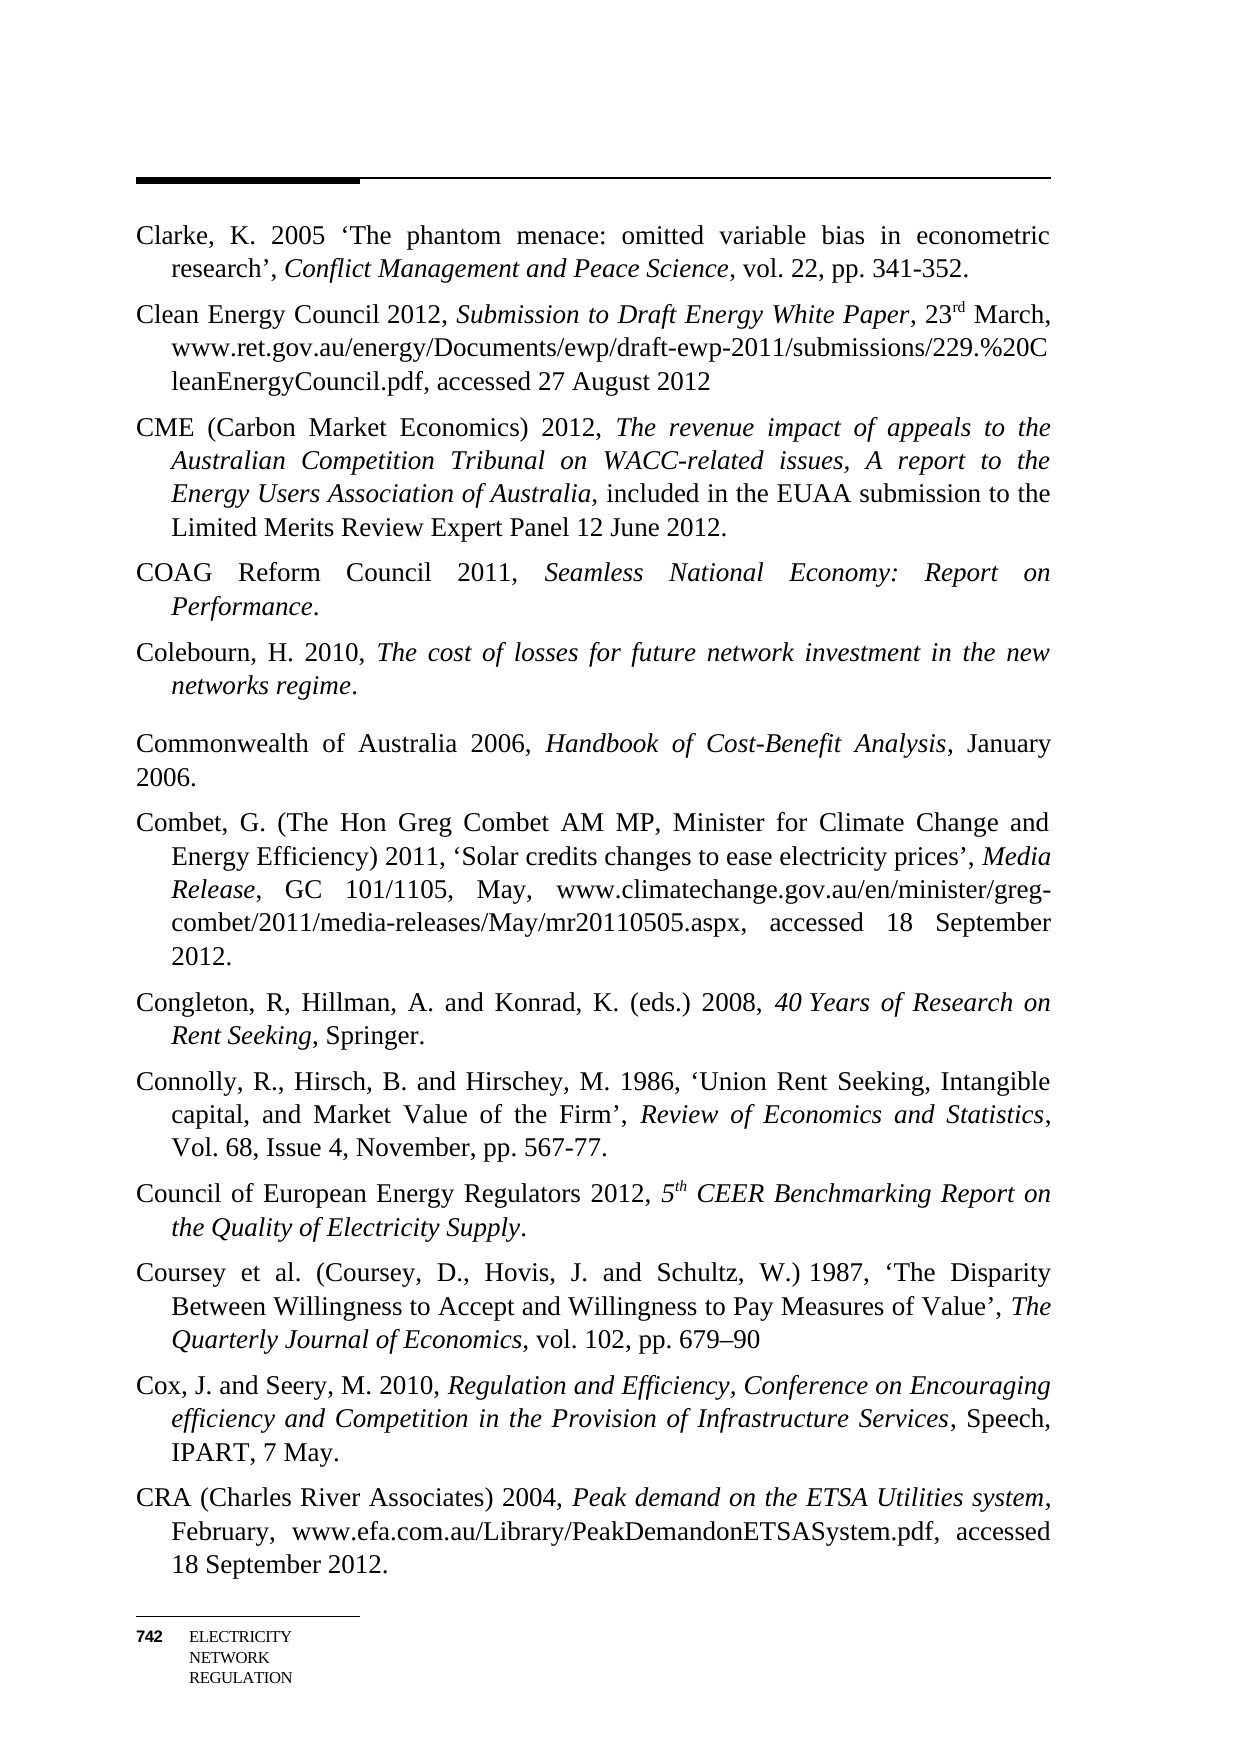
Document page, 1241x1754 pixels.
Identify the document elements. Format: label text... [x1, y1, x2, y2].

text Congleton, R, Hillman, A. and Konrad, K. (eds.) 2008, 40 Years of Research on Rent Seeking, Springer. [136, 983, 1051, 1050]
text Commonwealth of Australia 2006, Handbook of Cost-Benefit Analysis, January 2006. [136, 725, 1051, 792]
text Combet, G. (The Hon Greg Combet AM MP, Minister for Climate Change and Energy Efficiency) 2011, ‘Solar credits changes to ease electricity prices’, Media Release, GC 101/1105, May, www.climatechange.gov.au/en/minister/greg-combet/2011/media-releases/May/mr20110505.aspx, accessed 18 September 2012. [136, 804, 1051, 971]
text Colebourn, H. 2010, The cost of losses for future network investment in the new networks regime. [136, 633, 1051, 700]
text Clarke, K. 2005 ‘The phantom menace: omitted variable bias in econometric research’, Conflict Management and Peace Science, vol. 22, pp. 341-352. [136, 217, 1051, 283]
text Clean Energy Council 2012, Submission to Draft Energy White Paper, 23rd March, www.ret.gov.au/energy/Documents/ewp/draft-ewp-2011/submissions/229.%20CleanEnergyCouncil.pdf, accessed 27 August 2012 [136, 296, 1051, 396]
text CRA (Charles River Associates) 2004, Peak demand on the ETSA Utilities system, February, www.efa.com.au/Library/PeakDemandonETSASystem.pdf, accessed 18 September 2012. [136, 1479, 1051, 1579]
text COAG Reform Council 2011, Seamless National Economy: Report on Performance. [136, 554, 1051, 621]
text Coursey et al. (Coursey, D., Hovis, J. and Schultz, W.) 1987, ‘The Disparity Between Willingness to Accept and Willingness to Pay Measures of Value’, The Quarterly Journal of Economics, vol. 102, pp. 679–90 [136, 1254, 1051, 1354]
text Cox, J. and Seery, M. 2010, Regulation and Efficiency, Conference on Encouraging efficiency and Competition in the Provision of Infrastructure Services, Speech, IPART, 7 May. [136, 1367, 1051, 1467]
text Council of European Energy Regulators 2012, 5th CEER Benchmarking Report on the Quality of Electricity Supply. [136, 1175, 1051, 1242]
text Connolly, R., Hirsch, B. and Hirschey, M. 1986, ‘Union Rent Seeking, Intangible capital, and Market Value of the Firm’, Review of Economics and Statistics, Vol. 68, Issue 4, November, pp. 567-77. [136, 1063, 1051, 1163]
text CME (Carbon Market Economics) 2012, The revenue impact of appeals to the Australian Competition Tribunal on WACC-related issues, A report to the Energy Users Association of Australia, included in the EUAA submission to the Limited Merits Review Expert Panel 12 June 2012. [136, 408, 1051, 542]
